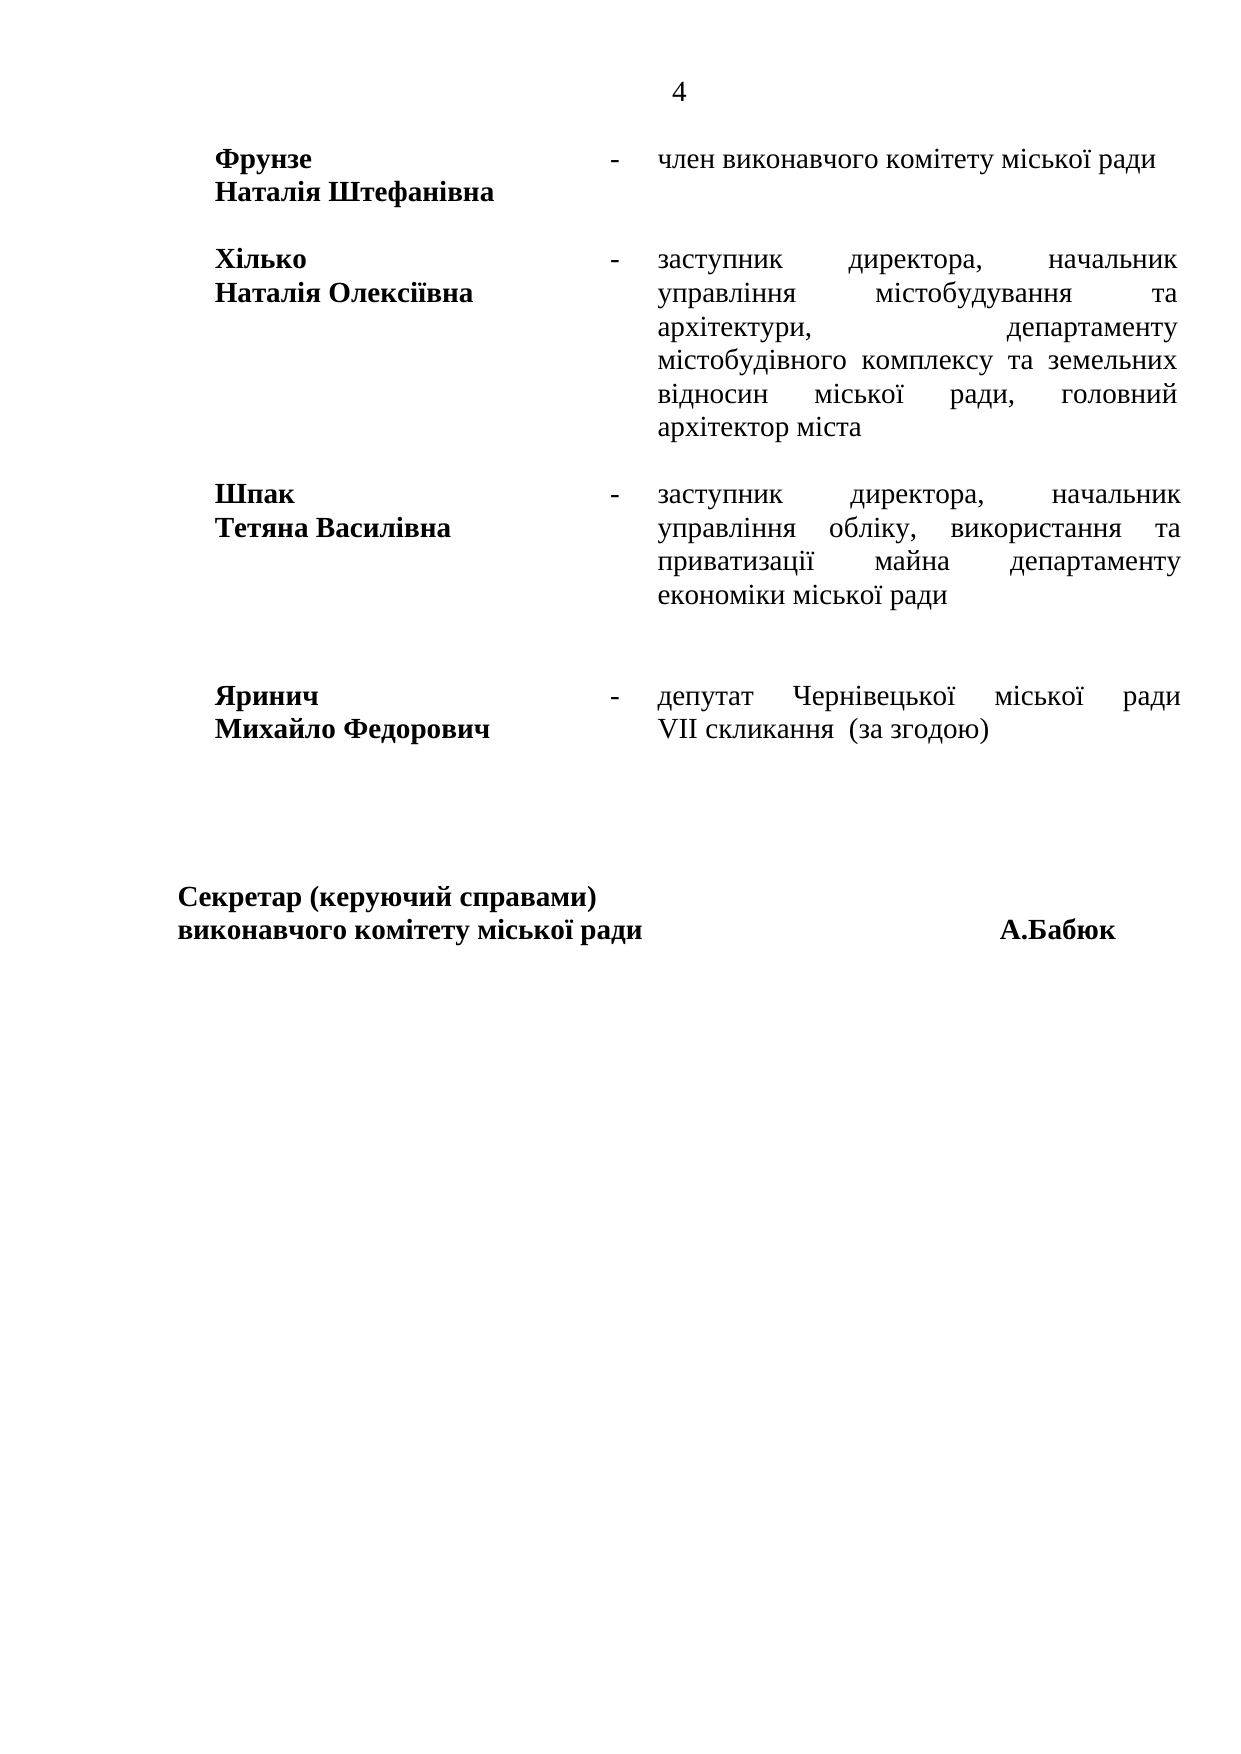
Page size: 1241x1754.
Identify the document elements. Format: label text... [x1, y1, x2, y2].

table_cell Хілько Наталія Олексіївна Шпак Тетяна Василівна [203, 242, 583, 644]
text виконавчого комітету міської ради А.Бабюк [177, 912, 1182, 946]
table_cell - - [584, 242, 646, 644]
text Секретар (керуючий справами) [177, 879, 1182, 912]
table_cell Яринич Михайло Федорович [203, 644, 583, 778]
table_cell - [584, 644, 646, 778]
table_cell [646, 141, 1192, 242]
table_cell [203, 141, 583, 242]
table_cell - [584, 141, 646, 242]
table_cell заступник директора, начальник управління містобудування та архітектури, департаменту містобудівного комплексу та земельних відносин міської ради, головний архітектор міста заступник директора, начальник управління обліку, використання та приватизації майна департаменту економіки міської ради [646, 242, 1192, 644]
table_cell депутат Чернівецької міської ради VII скликання (за згодою) [646, 644, 1192, 778]
